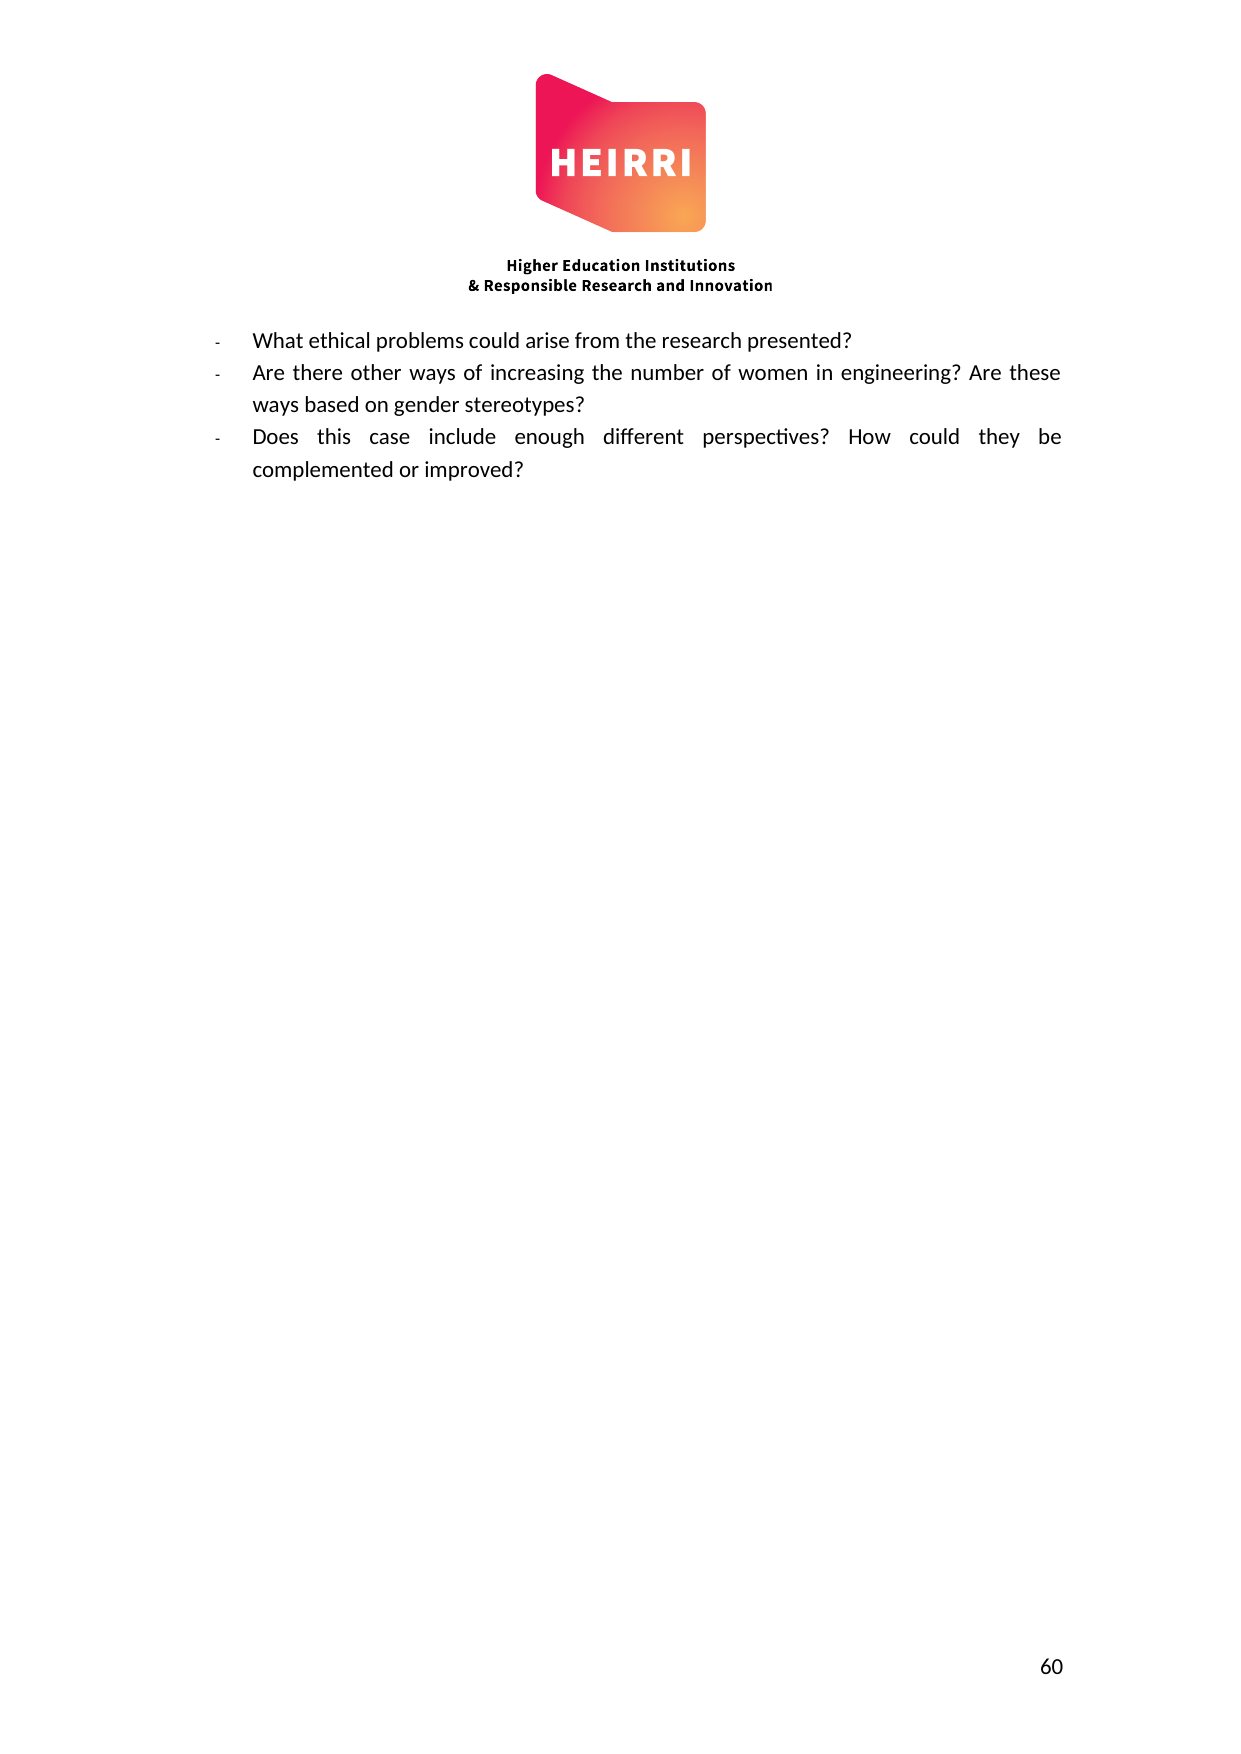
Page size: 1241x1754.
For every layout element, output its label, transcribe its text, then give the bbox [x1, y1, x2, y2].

list Are there other ways of increasing the number of women in engineering? Are these ways based on gender stereotypes? [215, 358, 1063, 418]
picture [468, 74, 772, 294]
list What ethical problems could arise from the research presented? [215, 326, 1063, 354]
list Does this case include enough different perspectives? How could they be complemented or improved? [215, 422, 1063, 483]
